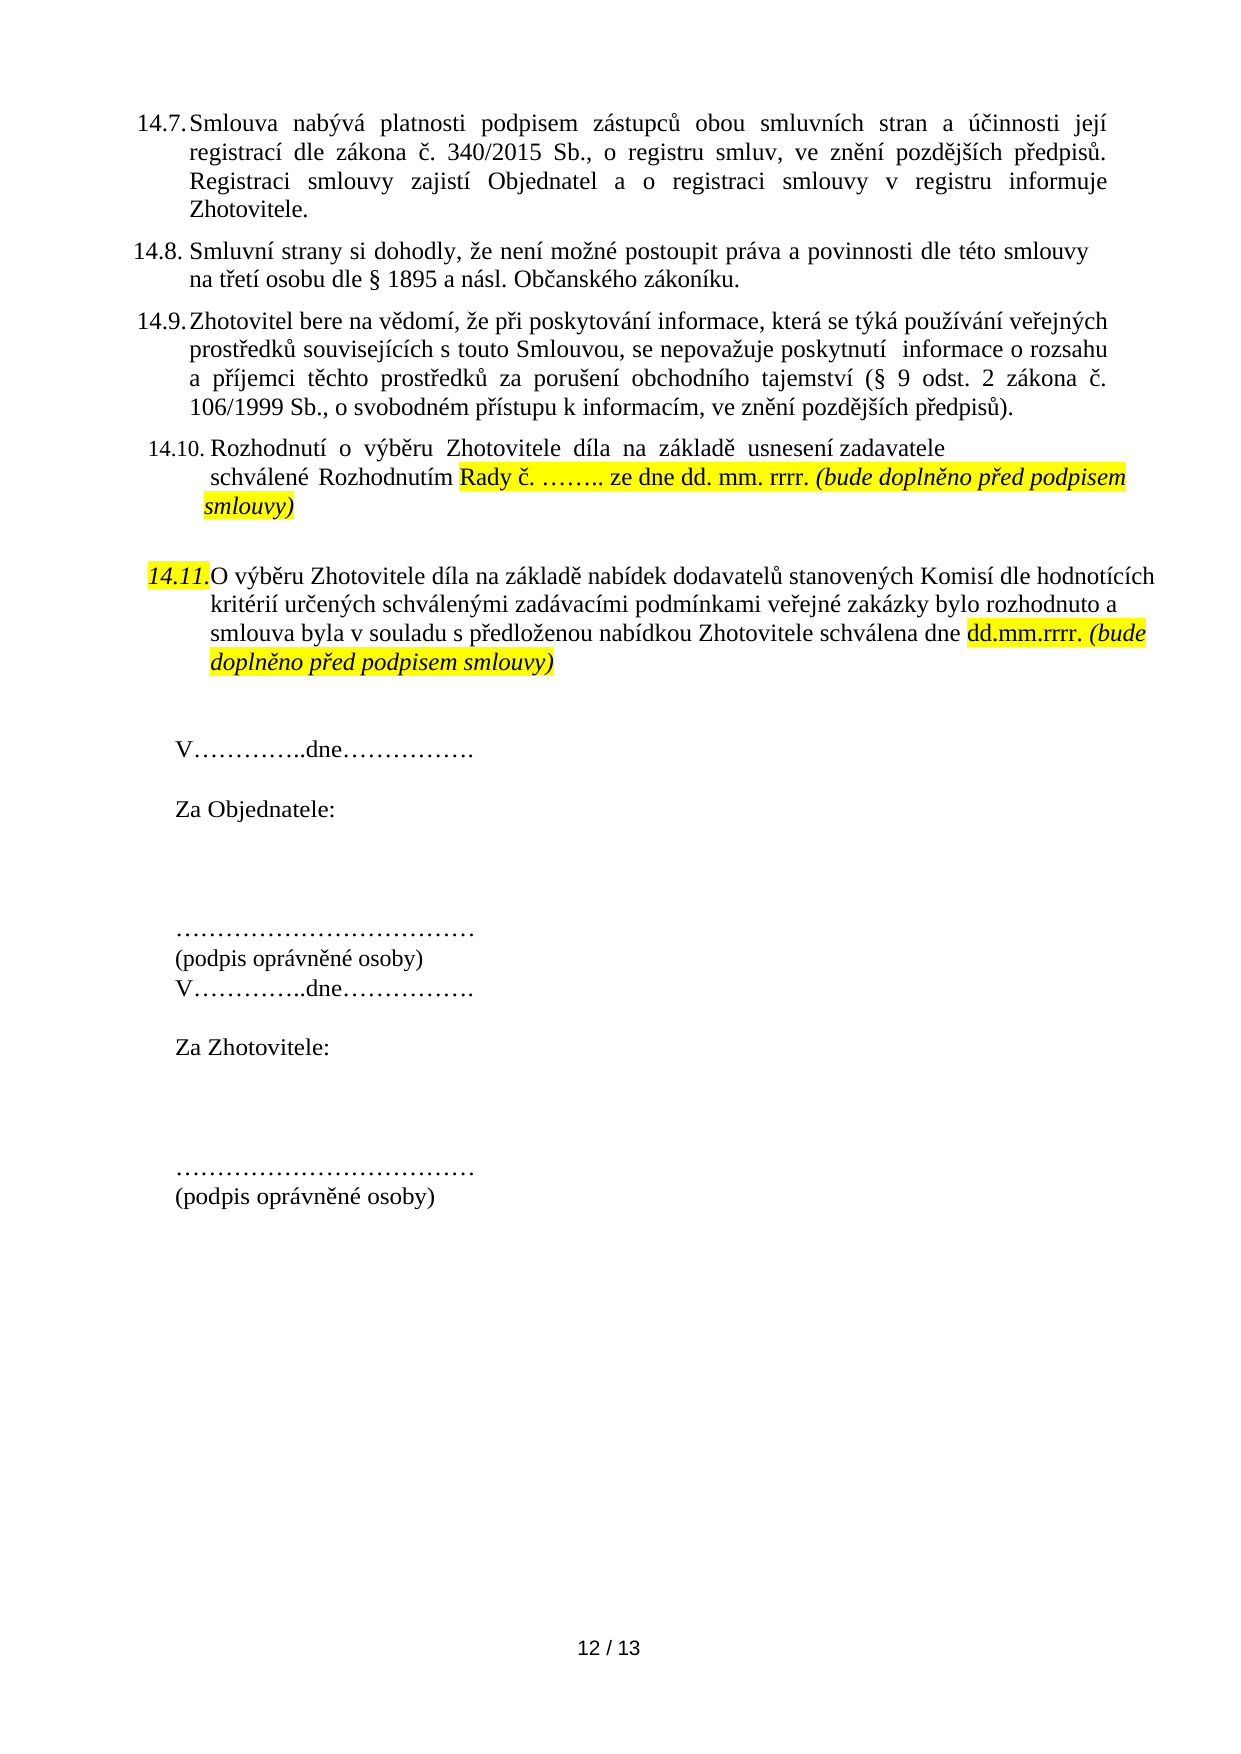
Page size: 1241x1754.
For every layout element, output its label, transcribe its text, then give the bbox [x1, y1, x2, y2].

text ……………………………… [175, 1152, 524, 1180]
text (podpis oprávněné osoby) [175, 1182, 524, 1210]
text Za Zhotovitele: [175, 1033, 524, 1061]
text schválené Rozhodnutím Rady č. …….. ze dne dd. mm. rrrr. (bude doplněno před podpisem smlouvy) [204, 462, 1186, 519]
text V…………..dne……………. [175, 735, 524, 763]
list Smlouva nabývá platnosti podpisem zástupců obou smluvních stran a účinnosti její registrací dle zákona č. 340/2015 Sb., o registru smluv, ve znění pozdějších předpisů. Registraci smlouvy zajistí Objednatel a o registraci smlouvy v registru informuje Zhotovitele. [137, 108, 1108, 223]
list O výběru Zhotovitele díla na základě nabídek dodavatelů stanovených Komisí dle hodnotících kritérií určených schválenými zadávacími podmínkami veřejné zakázky bylo rozhodnuto a smlouva byla v souladu s předloženou nabídkou Zhotovitele schválena dne dd.mm.rrrr. (bude doplněno před podpisem smlouvy) [148, 561, 1186, 676]
text na třetí osobu dle § 1895 a násl. Občanského zákoníku. [114, 264, 1186, 293]
text V…………..dne……………. [175, 974, 524, 1001]
list Smluvní strany si dohodly, že není možné postoupit práva a povinnosti dle této smlouvy [133, 236, 1186, 264]
text (podpis oprávněné osoby) [175, 944, 524, 972]
text ……………………………… [175, 914, 524, 942]
text Za Objednatele: [175, 795, 524, 823]
list Rozhodnutí o výběru Zhotovitele díla na základě usnesení zadavatele [148, 433, 1186, 462]
list Zhotovitel bere na vědomí, že při poskytování informace, která se týká používání veřejných prostředků souvisejících s touto Smlouvou, se nepovažuje poskytnutí informace o rozsahu a příjemci těchto prostředků za porušení obchodního tajemství (§ 9 odst. 2 zákona č. 106/1999 Sb., o svobodném přístupu k informacím, ve znění pozdějších předpisů). [137, 306, 1108, 421]
